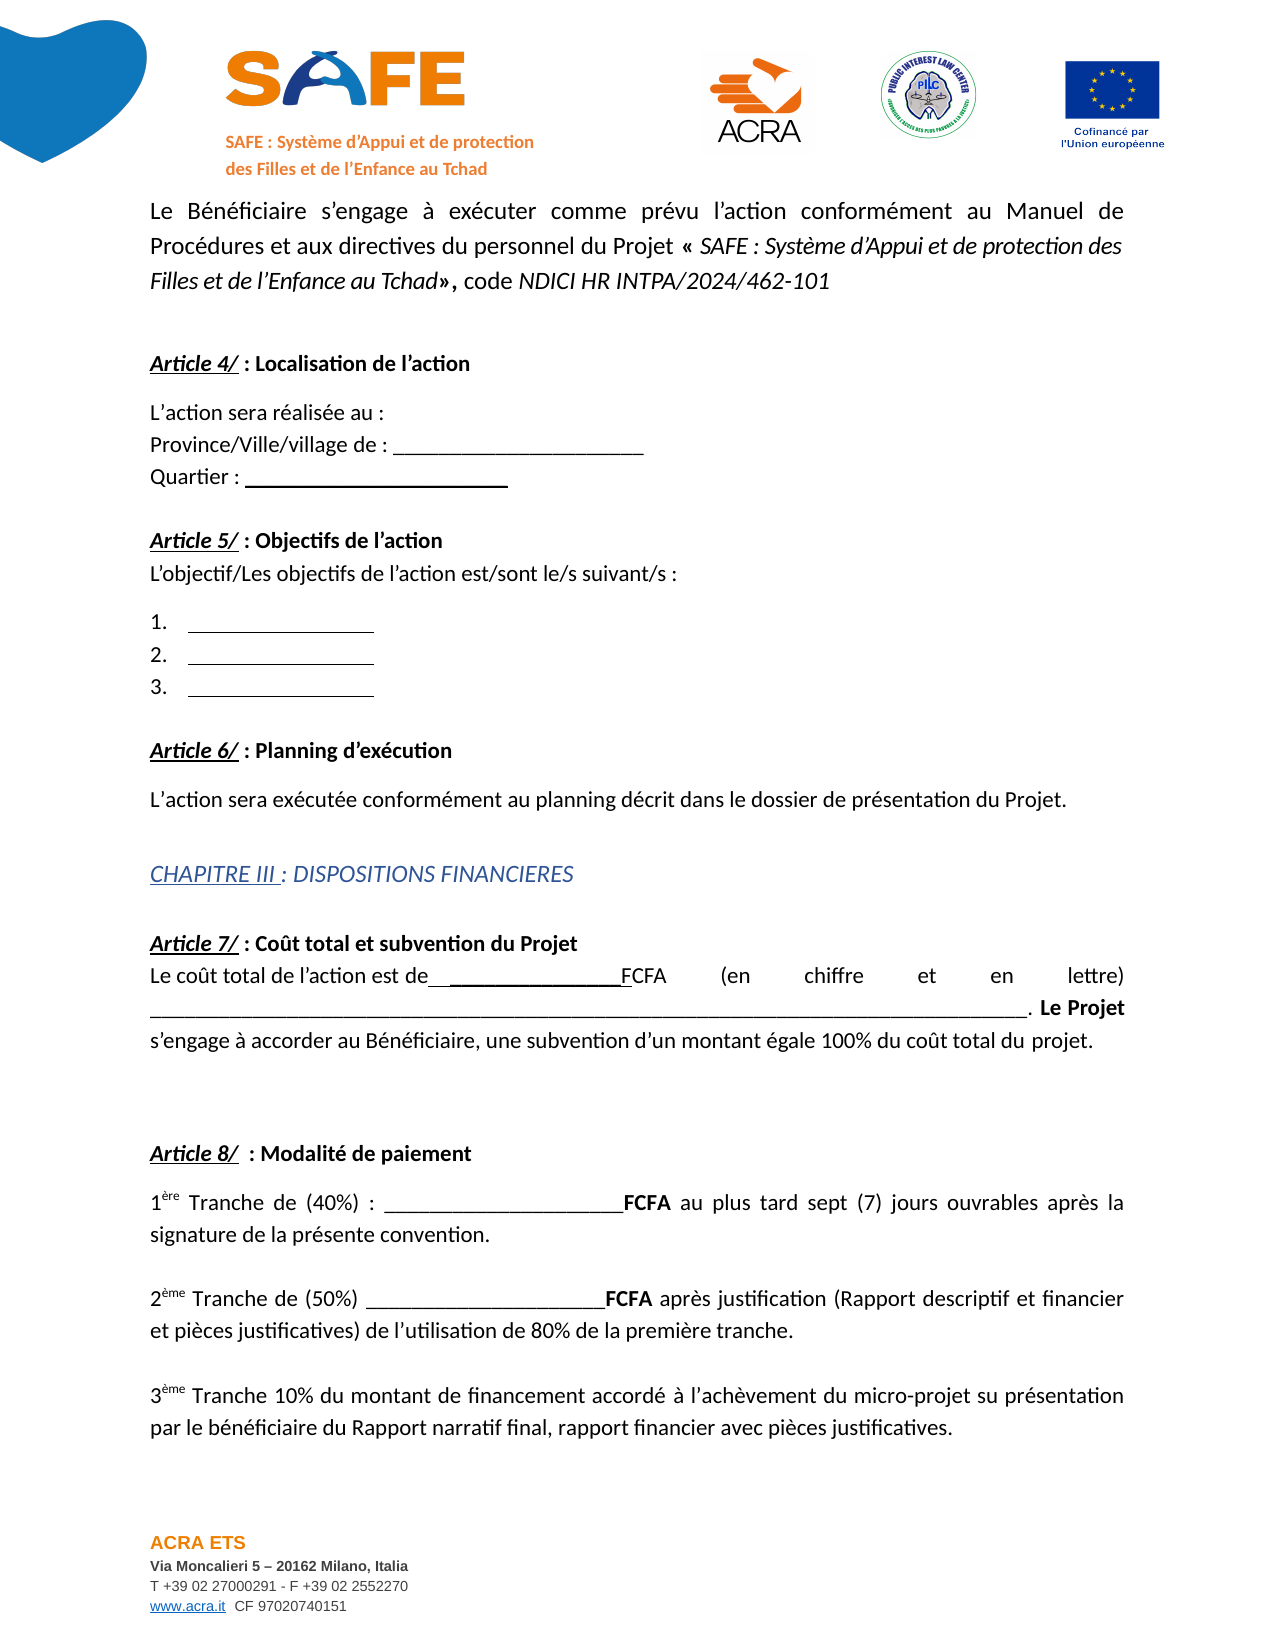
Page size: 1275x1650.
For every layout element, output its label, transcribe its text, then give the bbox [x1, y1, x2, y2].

text 3. [150, 672, 1125, 700]
text L’action sera exécutée conformément au planning décrit dans le dossier de présentation du Projet. [150, 785, 1125, 813]
text Article 8/ : Modalité de paiement [150, 1139, 1125, 1167]
text Quartier : _______________________ [150, 462, 1125, 490]
picture [0, 17, 152, 166]
text Article 7/ : Coût total et subvention du Projet [150, 929, 1125, 957]
text L’objectif/Les objectifs de l’action est/sont le/s suivant/s : [150, 559, 1125, 587]
text Article 4/ : Localisation de l’action [150, 349, 1125, 377]
text Le Bénéficiaire s’engage à exécuter comme prévu l’action conformément au Manuel de Procédures et aux directives du personnel du Projet « SAFE : Système d’Appui et de protection des Filles et de l’Enfance au Tchad», code NDICI HR INTPA/2024/462-101 [150, 195, 1125, 296]
picture [880, 50, 977, 139]
text Article 6/ : Planning d’exécution [150, 736, 1125, 764]
text 2. [150, 640, 1125, 668]
text Le coût total de l’action est de _______________FCFA (en chiffre et en lettre) _____________________________________________________________________________. Le Projet s’engage à accorder au Bénéficiaire, une subvention d’un montant égale 100% du coût total du projet. [150, 961, 1125, 1054]
text 2ème Tranche de (50%) _____________________FCFA après justification (Rapport descriptif et financier et pièces justificatives) de l’utilisation de 80% de la première tranche. [150, 1284, 1125, 1344]
text 3ème Tranche 10% du montant de financement accordé à l’achèvement du micro-projet su présentation par le bénéficiaire du Rapport narratif final, rapport financier avec pièces justificatives. [150, 1381, 1125, 1441]
text Article 5/ : Objectifs de l’action [150, 526, 1125, 554]
text 1ère Tranche de (40%) : _____________________FCFA au plus tard sept (7) jours ouvrables après la signature de la présente convention. [150, 1188, 1125, 1248]
subtitle CHAPITRE III : DISPOSITIONS FINANCIERES [150, 858, 1125, 888]
picture [700, 50, 816, 154]
text 1. [150, 607, 1125, 636]
picture [1055, 49, 1170, 160]
text Province/Ville/village de : ______________________ [150, 430, 1125, 458]
picture [220, 46, 471, 111]
text L’action sera réalisée au : [150, 398, 1125, 426]
